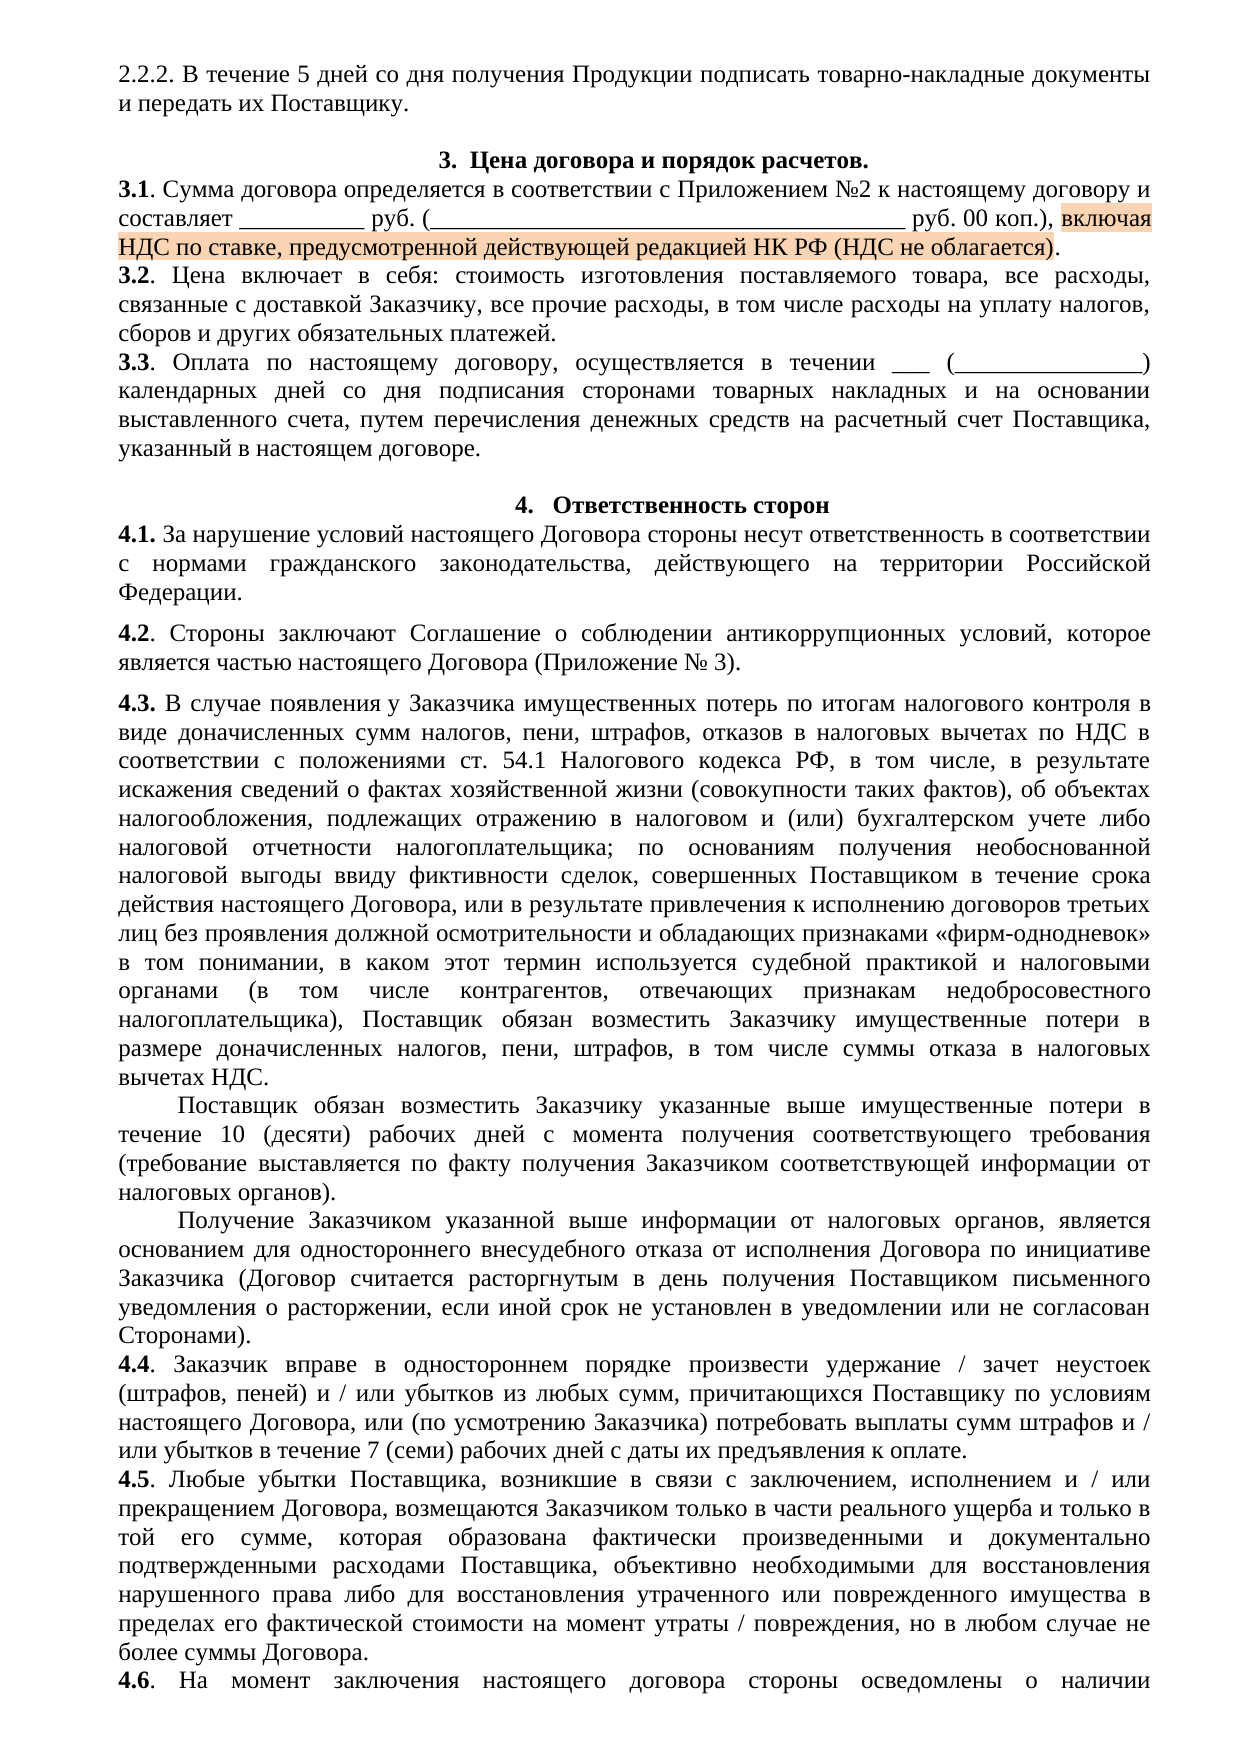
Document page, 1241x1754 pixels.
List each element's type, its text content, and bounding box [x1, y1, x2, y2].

text 3.3. Оплата по настоящему договору, осуществляется в течении ___ (_______________) календарных дней со дня подписания сторонами товарных накладных и на основании выставленного счета, путем перечисления денежных средств на расчетный счет Поставщика, указанный в настоящем договоре. [118, 347, 1152, 462]
list Поставщик обязан возместить Заказчику указанные выше имущественные потери в течение 10 (десяти) рабочих дней с момента получения соответствующего требования (требование выставляется по факту получения Заказчиком соответствующей информации от налоговых органов). [118, 1090, 1152, 1205]
text 3. Цена договора и порядок расчетов. [156, 145, 1152, 174]
text 2.2.2. В течение 5 дней со дня получения Продукции подписать товарно-накладные документы и передать их Поставщику. [118, 59, 1152, 117]
text 4.2. Стороны заключают Соглашение о соблюдении антикоррупционных условий, которое является частью настоящего Договора (Приложение № 3). [118, 618, 1152, 675]
list Получение Заказчиком указанной выше информации от налоговых органов, является основанием для одностороннего внесудебного отказа от исполнения Договора по инициативе Заказчика (Договор считается расторгнутым в день получения Поставщиком письменного уведомления о расторжении, если иной срок не установлен в уведомлении или не согласован Сторонами). [118, 1205, 1152, 1349]
list Ответственность сторон [193, 490, 1152, 519]
list 4.4. Заказчик вправе в одностороннем порядке произвести удержание / зачет неустоек (штрафов, пеней) и / или убытков из любых сумм, причитающихся Поставщику по условиям настоящего Договора, или (по усмотрению Заказчика) потребовать выплаты сумм штрафов и / или убытков в течение 7 (семи) рабочих дней с даты их предъявления к оплате. [118, 1349, 1152, 1464]
text 4.3. В случае появления у Заказчика имущественных потерь по итогам налогового контроля в виде доначисленных сумм налогов, пени, штрафов, отказов в налоговых вычетах по НДС в соответствии с положениями ст. 54.1 Налогового кодекса РФ, в том числе, в результате искажения сведений о фактах хозяйственной жизни (совокупности таких фактов), об объектах налогообложения, подлежащих отражению в налоговом и (или) бухгалтерском учете либо налоговой отчетности налогоплательщика; по основаниям получения необоснованной налоговой выгоды ввиду фиктивности сделок, совершенных Поставщиком в течение срока действия настоящего Договора, или в результате привлечения к исполнению договоров третьих лиц без проявления должной осмотрительности и обладающих признаками «фирм-однодневок» в том понимании, в каком этот термин используется судебной практикой и налоговыми органами (в том числе контрагентов, отвечающих признакам недобросовестного налогоплательщика), Поставщик обязан возместить Заказчику имущественные потери в размере доначисленных налогов, пени, штрафов, в том числе суммы отказа в налоговых вычетах НДС. [118, 688, 1152, 1090]
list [118, 1665, 1152, 1694]
text 3.1. Сумма договора определяется в соответствии с Приложением №2 к настоящему договору и составляет __________ руб. (______________________________________ руб. 00 коп.), включая НДС по ставке, предусмотренной действующей редакцией НК РФ (НДС не облагается). [118, 174, 1152, 260]
text 4.1. За нарушение условий настоящего Договора стороны несут ответственность в соответствии с нормами гражданского законодательства, действующего на территории Российской Федерации. [118, 519, 1152, 605]
text 3.2. Цена включает в себя: стоимость изготовления поставляемого товара, все расходы, связанные с доставкой Заказчику, все прочие расходы, в том числе расходы на уплату налогов, сборов и других обязательных платежей. [118, 260, 1152, 347]
list 4.5. Любые убытки Поставщика, возникшие в связи с заключением, исполнением и / или прекращением Договора, возмещаются Заказчиком только в части реального ущерба и только в той его сумме, которая образована фактически произведенными и документально подтвержденными расходами Поставщика, объективно необходимыми для восстановления нарушенного права либо для восстановления утраченного или поврежденного имущества в пределах его фактической стоимости на момент утраты / повреждения, но в любом случае не более суммы Договора. [118, 1464, 1152, 1665]
